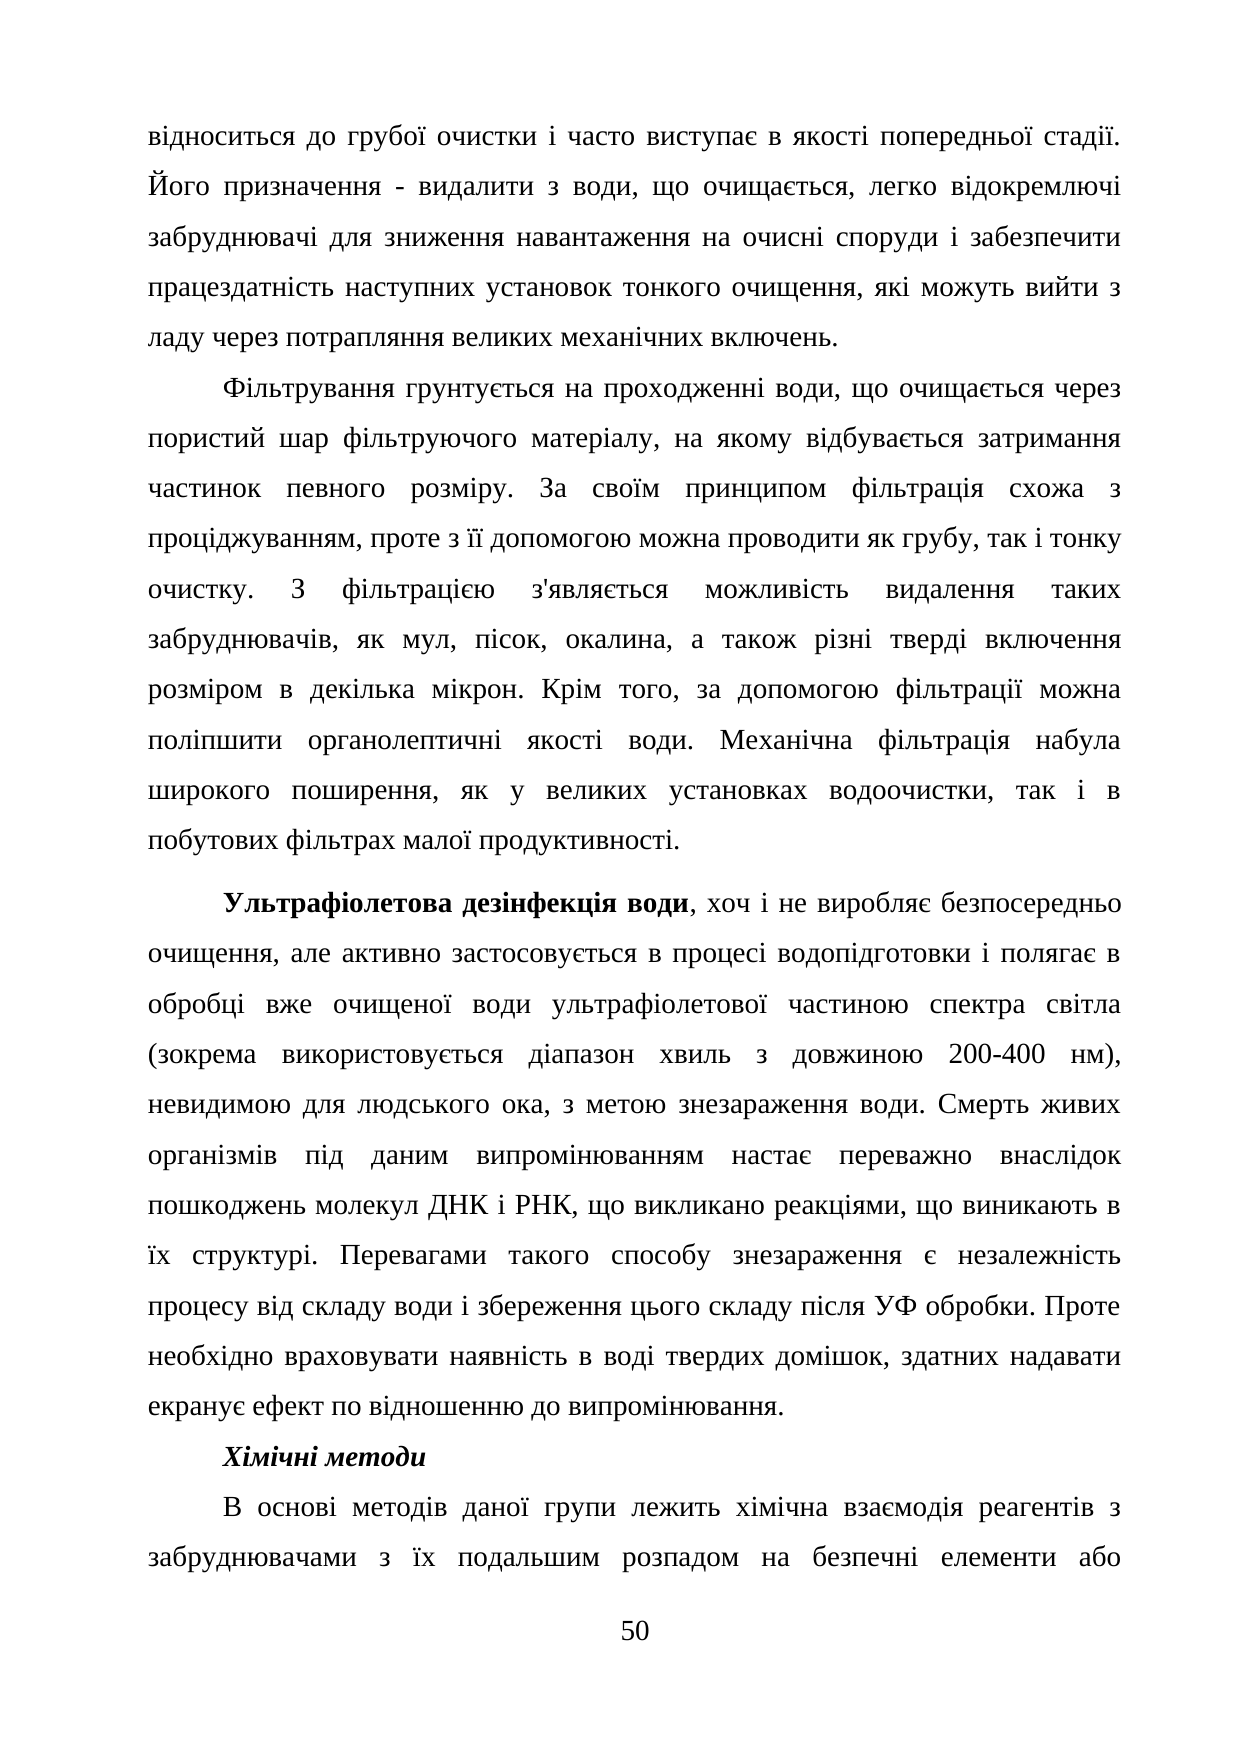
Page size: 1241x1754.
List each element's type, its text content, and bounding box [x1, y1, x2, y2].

text Ультрафіолетова дезінфекція води, хоч і не виробляє безпосередньо очищення, але активно застосовується в процесі водопідготовки і полягає в обробці вже очищеної води ультрафіолетової частиною спектра світла (зокрема використовується діапазон хвиль з довжиною 200-400 нм), невидимою для людського ока, з метою знезараження води. Смерть живих організмів під даним випромінюванням настає переважно внаслідок пошкоджень молекул ДНК і РНК, що викликано реакціями, що виникають в їх структурі. Перевагами такого способу знезараження є незалежність процесу від складу води і збереження цього складу після УФ обробки. Проте необхідно враховувати наявність в воді твердих домішок, здатних надавати екранує ефект по відношенню до випромінювання. [148, 885, 1122, 1422]
text Фільтрування грунтується на проходженні води, що очищається через пористий шар фільтруючого матеріалу, на якому відбувається затримання частинок певного розміру. За своїм принципом фільтрація схожа з проціджуванням, проте з її допомогою можна проводити як грубу, так і тонку очистку. З фільтрацією з'являється можливість видалення таких забруднювачів, як мул, пісок, окалина, а також різні тверді включення розміром в декілька мікрон. Крім того, за допомогою фільтрації можна поліпшити органолептичні якості води. Механічна фільтрація набула широкого поширення, як у великих установках водоочистки, так і в побутових фільтрах малої продуктивності. [148, 370, 1122, 856]
text Хімічні методи [148, 1439, 1122, 1472]
